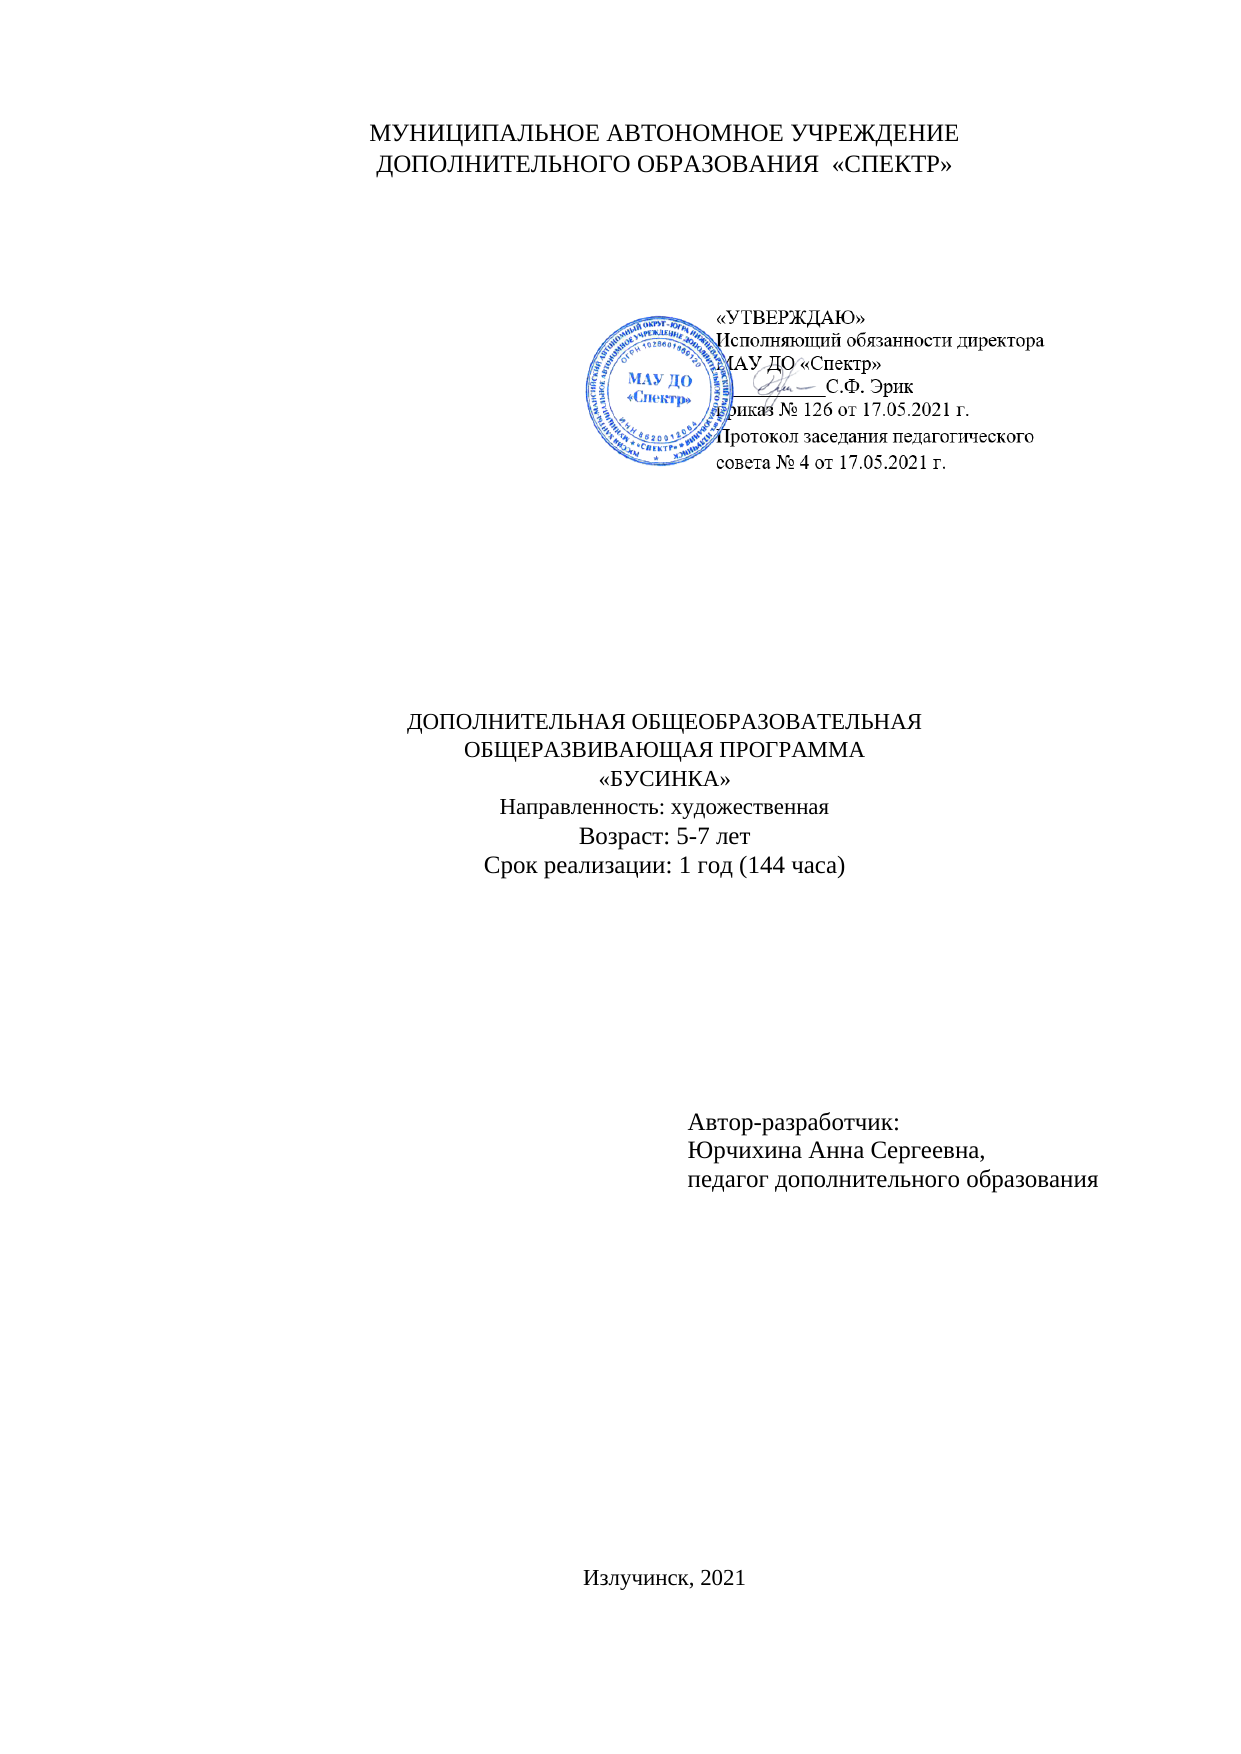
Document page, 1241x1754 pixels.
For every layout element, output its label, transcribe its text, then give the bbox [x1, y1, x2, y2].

text Срок реализации: 1 год (144 часа) [177, 850, 1152, 879]
text Направленность: художественная [177, 793, 1152, 819]
text МУНИЦИПАЛЬНОЕ АВТОНОМНОЕ УЧРЕЖДЕНИЕ [177, 118, 1152, 147]
text ОБЩЕРАЗВИВАЮЩАЯ ПРОГРАММА [177, 736, 1152, 762]
table_header Автор-разработчик: Юрчихина Анна Сергеевна, педагог дополнительного образования [632, 1107, 1133, 1240]
text ДОПОЛНИТЕЛЬНОГО ОБРАЗОВАНИЯ «СПЕКТР» [177, 149, 1152, 178]
picture [177, 273, 1152, 489]
text «БУСИНКА» [177, 764, 1152, 791]
text ДОПОЛНИТЕЛЬНАЯ ОБЩЕОБРАЗОВАТЕЛЬНАЯ [177, 708, 1152, 734]
text Излучинск, 2021 [177, 1564, 1152, 1591]
text Возраст: 5-7 лет [177, 821, 1152, 850]
